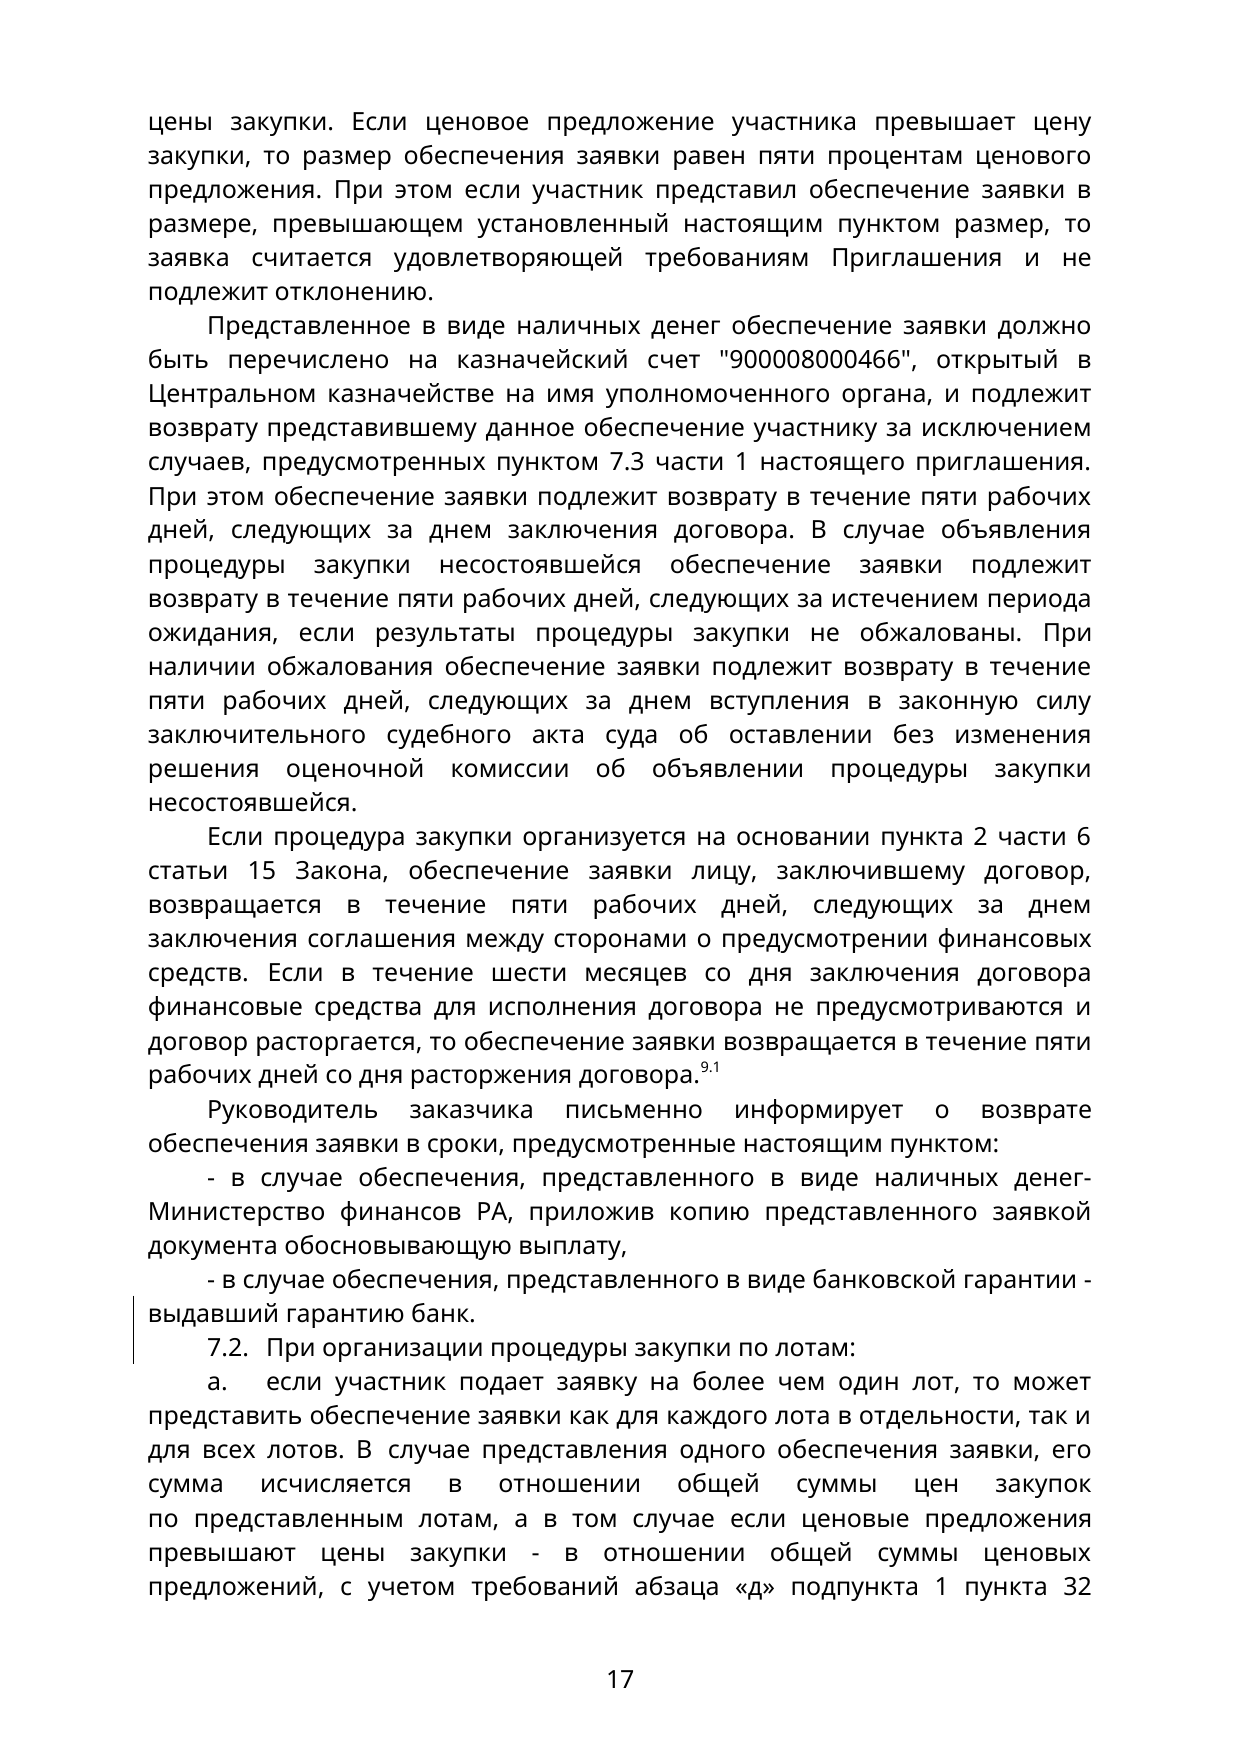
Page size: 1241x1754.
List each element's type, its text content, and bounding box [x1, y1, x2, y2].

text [148, 1364, 1092, 1603]
text Представленное в виде наличных денег обеспечение заявки должно быть перечислено на казначейский счет "900008000466", открытый в Центральном казначействе на имя уполномоченного органа, и подлежит возврату представившему данное обеспечение участнику за исключением случаев, предусмотренных пунктом 7.3 части 1 настоящего приглашения. При этом обеспечение заявки подлежит возврату в течение пяти рабочих дней, следующих за днем заключения договора. В случае объявления процедуры закупки несостоявшейся обеспечение заявки подлежит возврату в течение пяти рабочих дней, следующих за истечением периода ожидания, если результаты процедуры закупки не обжалованы. При наличии обжалования обеспечение заявки подлежит возврату в течение пяти рабочих дней, следующих за днем вступления в законную силу заключительного судебного акта суда об оставлении без изменения решения оценочной комиссии об объявлении процедуры закупки несостоявшейся. [148, 308, 1092, 819]
text Руководитель заказчика письменно информирует о возврате обеспечения заявки в сроки, предусмотренные настоящим пунктом: [148, 1091, 1092, 1159]
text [148, 103, 1092, 308]
text 7.2. При организации процедуры закупки по лотам: [148, 1330, 1092, 1364]
text - в случае обеспечения, представленного в виде банковской гарантии - выдавший гарантию банк. [148, 1262, 1092, 1330]
text Если процедура закупки организуется на основании пункта 2 части 6 статьи 15 Закона, обеспечение заявки лицу, заключившему договор, возвращается в течение пяти рабочих дней, следующих за днем заключения соглашения между сторонами о предусмотрении финансовых средств. Если в течение шести месяцев со дня заключения договора финансовые средства для исполнения договора не предусмотриваются и договор расторгается, то обеспечение заявки возвращается в течение пяти рабочих дней со дня расторжения договора.9.1 [148, 819, 1092, 1091]
text - в случае обеспечения, представленного в виде наличных денег-Министерствo финансов РА, приложив копию представленного заявкой документа обосновывающую выплату, [148, 1159, 1092, 1262]
